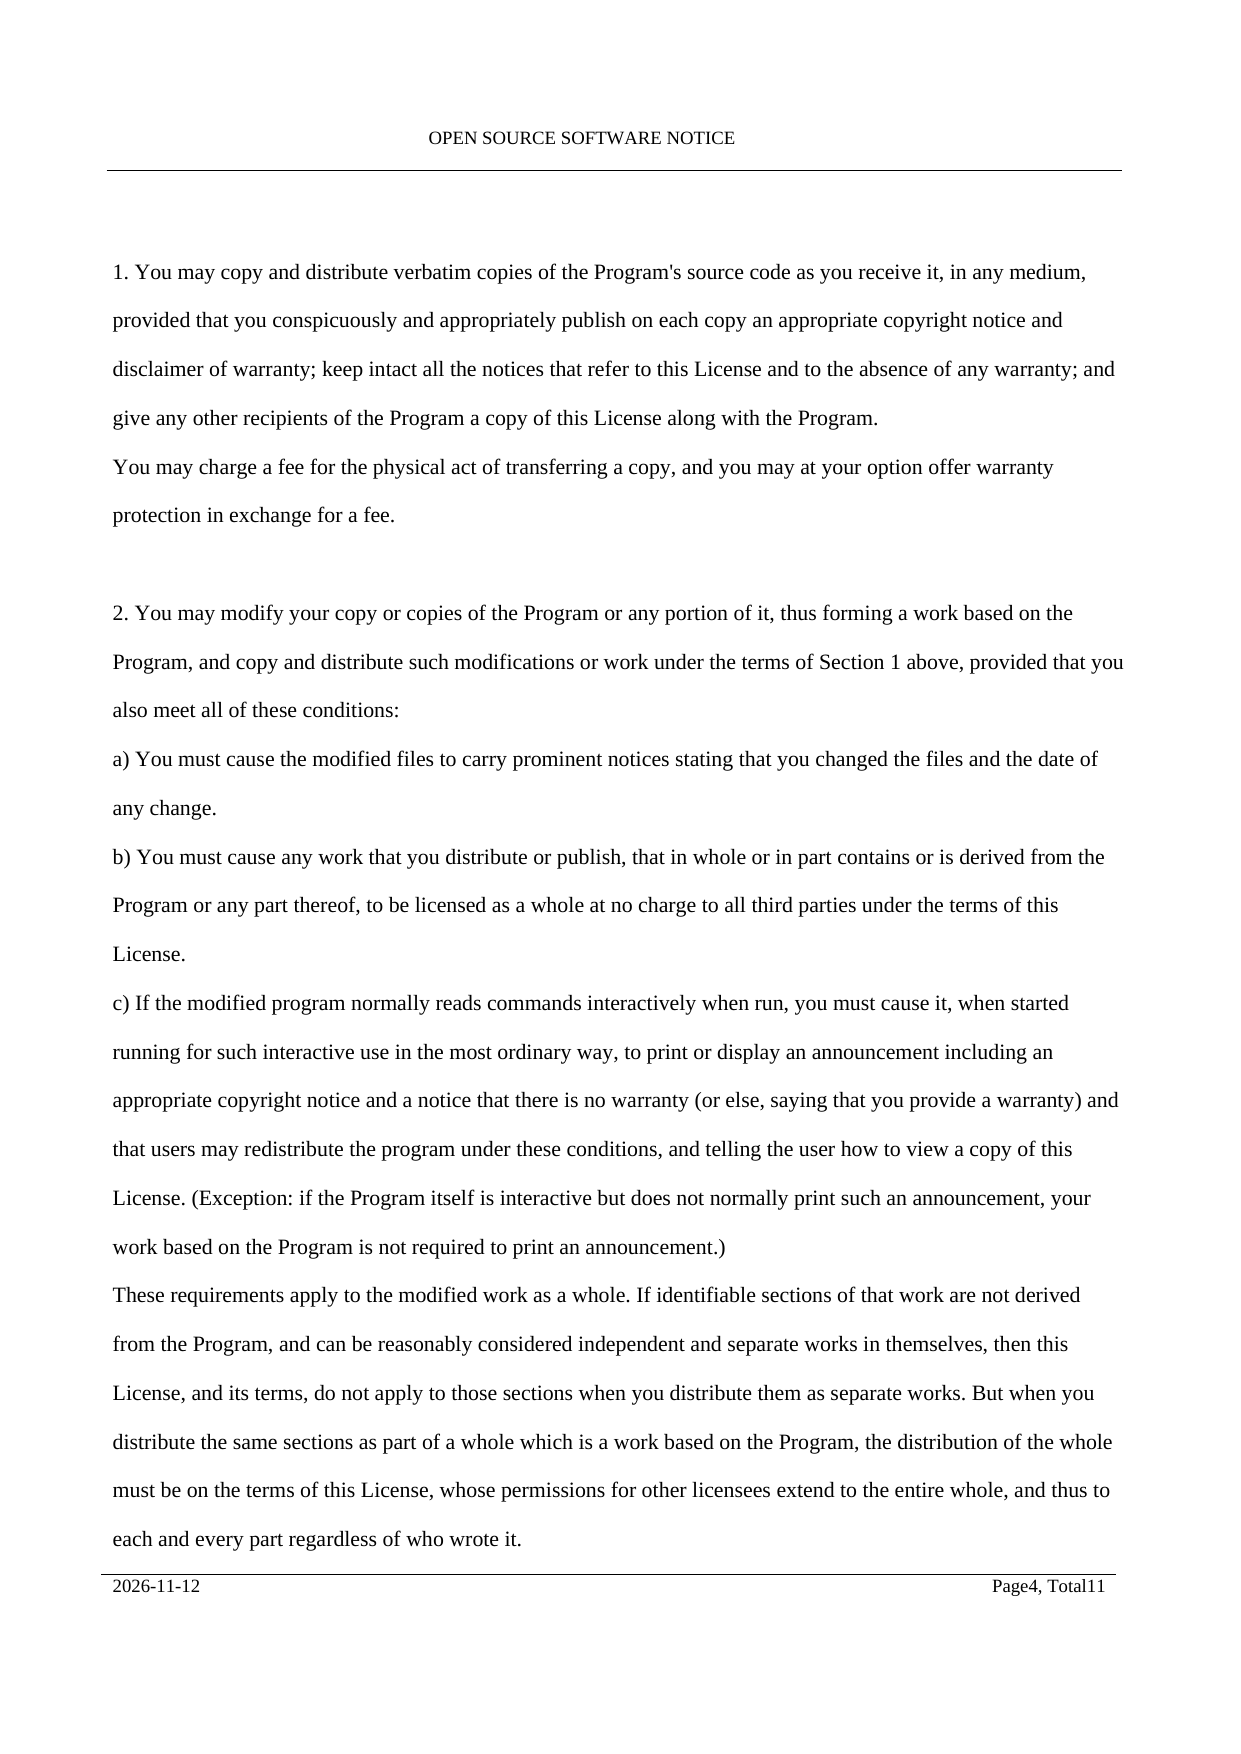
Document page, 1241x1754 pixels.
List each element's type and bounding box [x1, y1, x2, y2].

text [112, 206, 1128, 1555]
